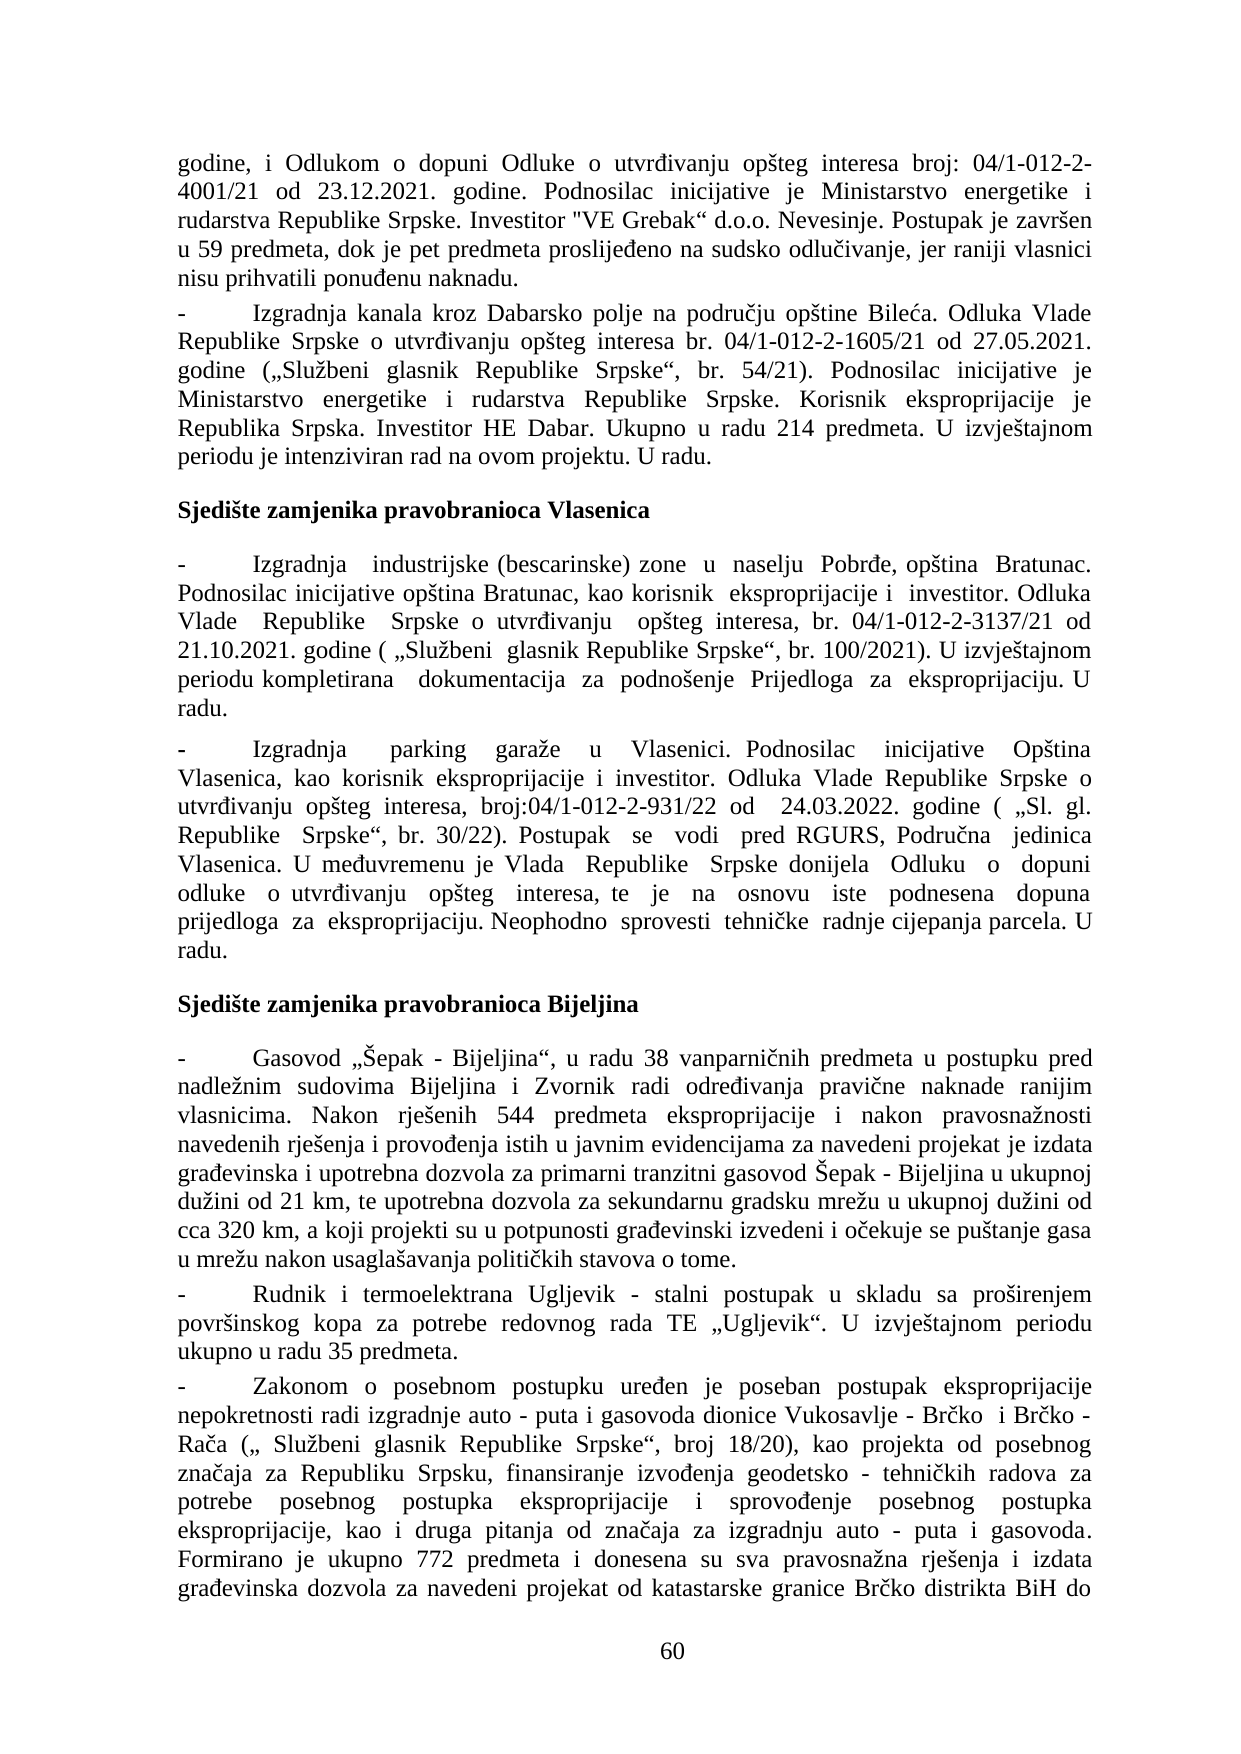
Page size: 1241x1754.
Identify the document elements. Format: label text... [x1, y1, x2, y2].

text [177, 1371, 1092, 1601]
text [177, 148, 1092, 291]
text - Izgradnja industrijske (bescarinske) zone u naselju Pobrđe, opština Bratunac. Podnosilac inicijative opština Bratunac, kao korisnik eksproprijacije i investitor. Odluka Vlade Republike Srpske o utvrđivanju opšteg interesa, br. 04/1-012-2-3137/21 od 21.10.2021. godine ( „Službeni glasnik Republike Srpske“, br. 100/2021). U izvještajnom periodu kompletirana dokumentacija za podnošenje Prijedloga za eksproprijaciju. U radu. [177, 549, 1092, 721]
text - Gasovod „Šepak - Bijeljina“, u radu 38 vanparničnih predmeta u postupku pred nadležnim sudovima Bijeljina i Zvornik radi određivanja pravične naknade ranijim vlasnicima. Nakon rješenih 544 predmeta eksproprijacije i nakon pravosnažnosti navedenih rješenja i provođenja istih u javnim evidencijama za navedeni projekat je izdata građevinska i upotrebna dozvola za primarni tranzitni gasovod Šepak - Bijeljina u ukupnoj dužini od 21 km, te upotrebna dozvola za sekundarnu gradsku mrežu u ukupnoj dužini od cca 320 km, a koji projekti su u potpunosti građevinski izvedeni i očekuje se puštanje gasa u mrežu nakon usaglašavanja političkih stavova o tome. [177, 1043, 1092, 1273]
text Sjedište zamjenika pravobranioca Bijeljina [177, 989, 1092, 1018]
text Sjedište zamjenika pravobranioca Vlasenica [177, 495, 1092, 524]
text - Rudnik i termoelektrana Ugljevik - stalni postupak u skladu sa proširenjem površinskog kopa za potrebe redovnog rada TE „Ugljevik“. U izvještajnom periodu ukupno u radu 35 predmeta. [177, 1279, 1092, 1365]
text - Izgradnja kanala kroz Dabarsko polje na području opštine Bileća. Odluka Vlade Republike Srpske o utvrđivanju opšteg interesa br. 04/1-012-2-1605/21 od 27.05.2021. godine („Službeni glasnik Republike Srpske“, br. 54/21). Podnosilac inicijative je Ministarstvo energetike i rudarstva Republike Srpske. Korisnik eksproprijacije je Republika Srpska. Investitor HE Dabar. Ukupno u radu 214 predmeta. U izvještajnom periodu je intenziviran rad na ovom projektu. U radu. [177, 298, 1092, 470]
text - Izgradnja parking garaže u Vlasenici. Podnosilac inicijative Opština Vlasenica, kao korisnik eksproprijacije i investitor. Odluka Vlade Republike Srpske o utvrđivanju opšteg interesa, broj:04/1-012-2-931/22 od 24.03.2022. godine ( „Sl. gl. Republike Srpske“, br. 30/22). Postupak se vodi pred RGURS, Područna jedinica Vlasenica. U međuvremenu je Vlada Republike Srpske donijela Odluku o dopuni odluke o utvrđivanju opšteg interesa, te je na osnovu iste podnesena dopuna prijedloga za eksproprijaciju. Neophodno sprovesti tehničke radnje cijepanja parcela. U radu. [177, 734, 1092, 964]
